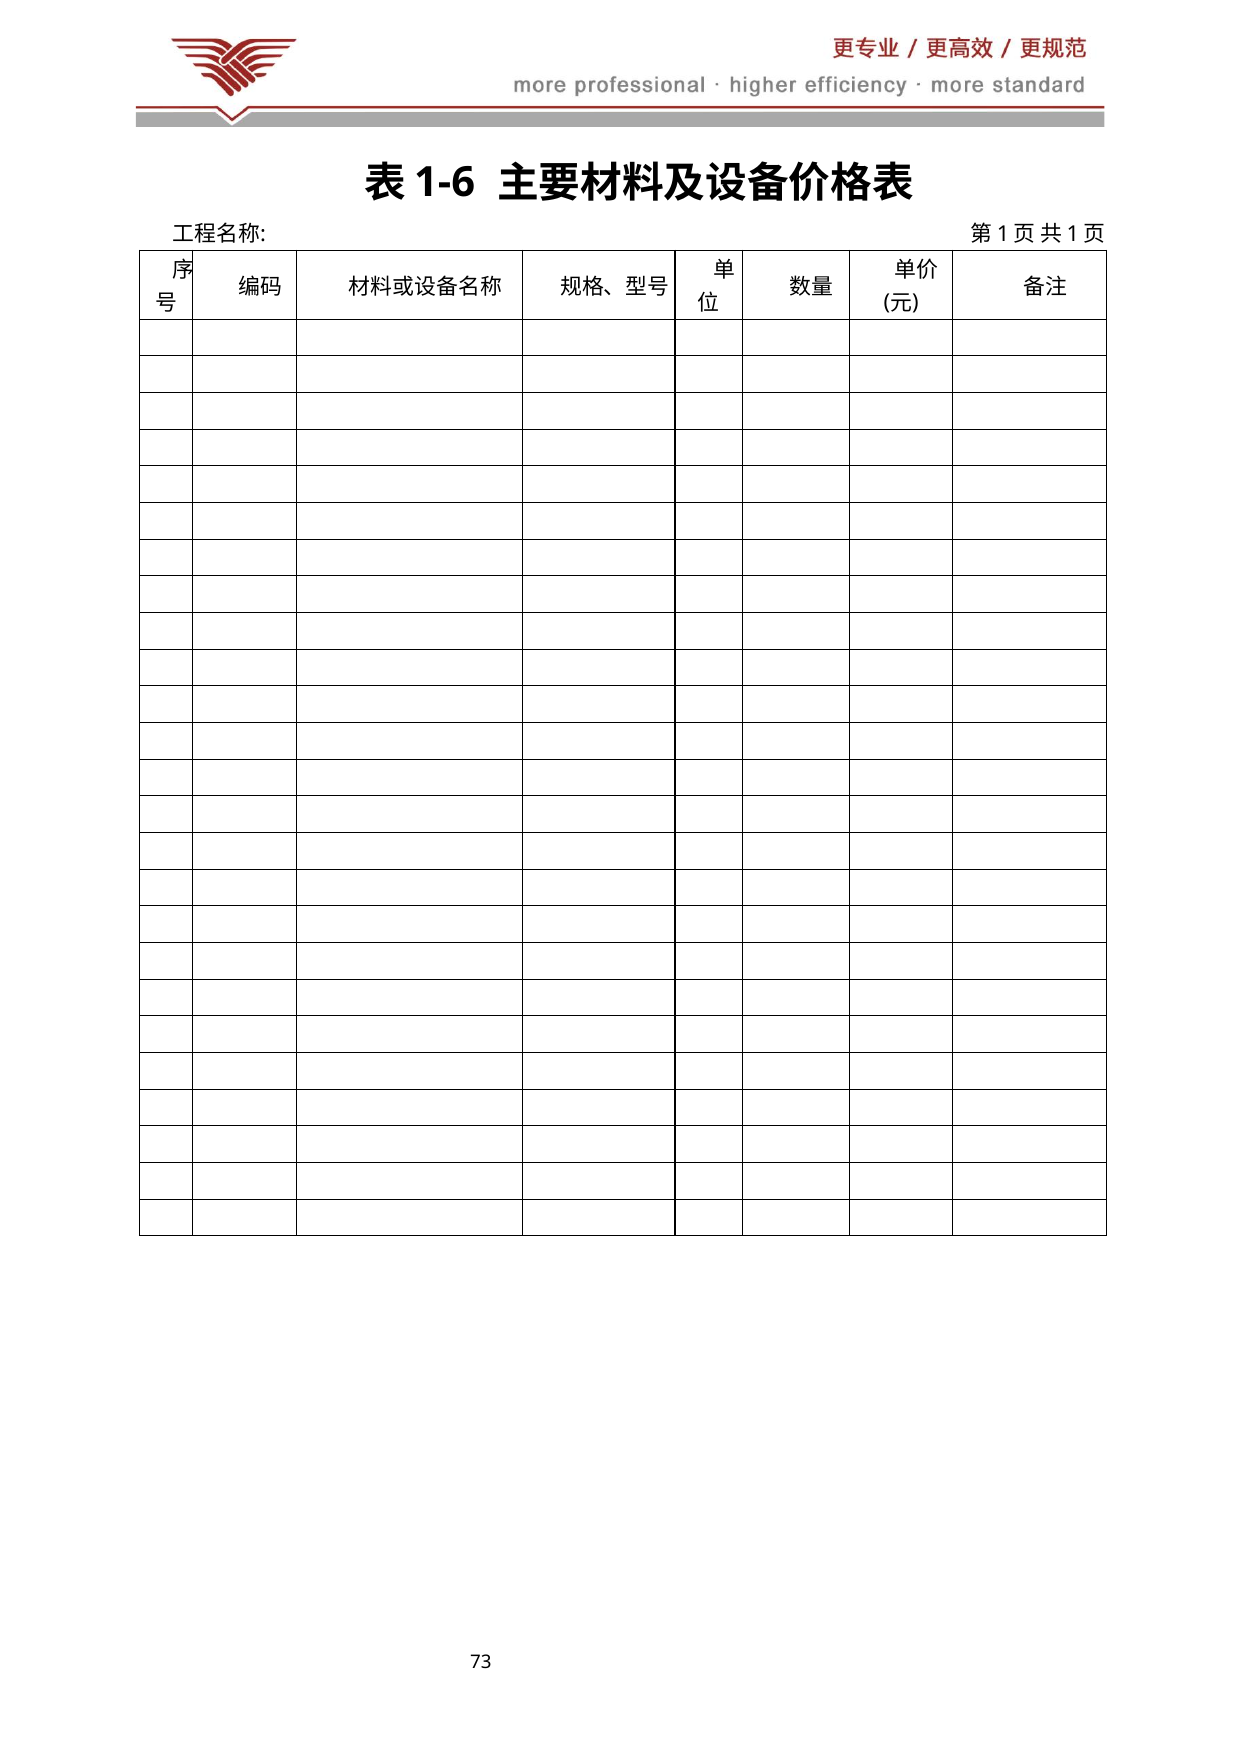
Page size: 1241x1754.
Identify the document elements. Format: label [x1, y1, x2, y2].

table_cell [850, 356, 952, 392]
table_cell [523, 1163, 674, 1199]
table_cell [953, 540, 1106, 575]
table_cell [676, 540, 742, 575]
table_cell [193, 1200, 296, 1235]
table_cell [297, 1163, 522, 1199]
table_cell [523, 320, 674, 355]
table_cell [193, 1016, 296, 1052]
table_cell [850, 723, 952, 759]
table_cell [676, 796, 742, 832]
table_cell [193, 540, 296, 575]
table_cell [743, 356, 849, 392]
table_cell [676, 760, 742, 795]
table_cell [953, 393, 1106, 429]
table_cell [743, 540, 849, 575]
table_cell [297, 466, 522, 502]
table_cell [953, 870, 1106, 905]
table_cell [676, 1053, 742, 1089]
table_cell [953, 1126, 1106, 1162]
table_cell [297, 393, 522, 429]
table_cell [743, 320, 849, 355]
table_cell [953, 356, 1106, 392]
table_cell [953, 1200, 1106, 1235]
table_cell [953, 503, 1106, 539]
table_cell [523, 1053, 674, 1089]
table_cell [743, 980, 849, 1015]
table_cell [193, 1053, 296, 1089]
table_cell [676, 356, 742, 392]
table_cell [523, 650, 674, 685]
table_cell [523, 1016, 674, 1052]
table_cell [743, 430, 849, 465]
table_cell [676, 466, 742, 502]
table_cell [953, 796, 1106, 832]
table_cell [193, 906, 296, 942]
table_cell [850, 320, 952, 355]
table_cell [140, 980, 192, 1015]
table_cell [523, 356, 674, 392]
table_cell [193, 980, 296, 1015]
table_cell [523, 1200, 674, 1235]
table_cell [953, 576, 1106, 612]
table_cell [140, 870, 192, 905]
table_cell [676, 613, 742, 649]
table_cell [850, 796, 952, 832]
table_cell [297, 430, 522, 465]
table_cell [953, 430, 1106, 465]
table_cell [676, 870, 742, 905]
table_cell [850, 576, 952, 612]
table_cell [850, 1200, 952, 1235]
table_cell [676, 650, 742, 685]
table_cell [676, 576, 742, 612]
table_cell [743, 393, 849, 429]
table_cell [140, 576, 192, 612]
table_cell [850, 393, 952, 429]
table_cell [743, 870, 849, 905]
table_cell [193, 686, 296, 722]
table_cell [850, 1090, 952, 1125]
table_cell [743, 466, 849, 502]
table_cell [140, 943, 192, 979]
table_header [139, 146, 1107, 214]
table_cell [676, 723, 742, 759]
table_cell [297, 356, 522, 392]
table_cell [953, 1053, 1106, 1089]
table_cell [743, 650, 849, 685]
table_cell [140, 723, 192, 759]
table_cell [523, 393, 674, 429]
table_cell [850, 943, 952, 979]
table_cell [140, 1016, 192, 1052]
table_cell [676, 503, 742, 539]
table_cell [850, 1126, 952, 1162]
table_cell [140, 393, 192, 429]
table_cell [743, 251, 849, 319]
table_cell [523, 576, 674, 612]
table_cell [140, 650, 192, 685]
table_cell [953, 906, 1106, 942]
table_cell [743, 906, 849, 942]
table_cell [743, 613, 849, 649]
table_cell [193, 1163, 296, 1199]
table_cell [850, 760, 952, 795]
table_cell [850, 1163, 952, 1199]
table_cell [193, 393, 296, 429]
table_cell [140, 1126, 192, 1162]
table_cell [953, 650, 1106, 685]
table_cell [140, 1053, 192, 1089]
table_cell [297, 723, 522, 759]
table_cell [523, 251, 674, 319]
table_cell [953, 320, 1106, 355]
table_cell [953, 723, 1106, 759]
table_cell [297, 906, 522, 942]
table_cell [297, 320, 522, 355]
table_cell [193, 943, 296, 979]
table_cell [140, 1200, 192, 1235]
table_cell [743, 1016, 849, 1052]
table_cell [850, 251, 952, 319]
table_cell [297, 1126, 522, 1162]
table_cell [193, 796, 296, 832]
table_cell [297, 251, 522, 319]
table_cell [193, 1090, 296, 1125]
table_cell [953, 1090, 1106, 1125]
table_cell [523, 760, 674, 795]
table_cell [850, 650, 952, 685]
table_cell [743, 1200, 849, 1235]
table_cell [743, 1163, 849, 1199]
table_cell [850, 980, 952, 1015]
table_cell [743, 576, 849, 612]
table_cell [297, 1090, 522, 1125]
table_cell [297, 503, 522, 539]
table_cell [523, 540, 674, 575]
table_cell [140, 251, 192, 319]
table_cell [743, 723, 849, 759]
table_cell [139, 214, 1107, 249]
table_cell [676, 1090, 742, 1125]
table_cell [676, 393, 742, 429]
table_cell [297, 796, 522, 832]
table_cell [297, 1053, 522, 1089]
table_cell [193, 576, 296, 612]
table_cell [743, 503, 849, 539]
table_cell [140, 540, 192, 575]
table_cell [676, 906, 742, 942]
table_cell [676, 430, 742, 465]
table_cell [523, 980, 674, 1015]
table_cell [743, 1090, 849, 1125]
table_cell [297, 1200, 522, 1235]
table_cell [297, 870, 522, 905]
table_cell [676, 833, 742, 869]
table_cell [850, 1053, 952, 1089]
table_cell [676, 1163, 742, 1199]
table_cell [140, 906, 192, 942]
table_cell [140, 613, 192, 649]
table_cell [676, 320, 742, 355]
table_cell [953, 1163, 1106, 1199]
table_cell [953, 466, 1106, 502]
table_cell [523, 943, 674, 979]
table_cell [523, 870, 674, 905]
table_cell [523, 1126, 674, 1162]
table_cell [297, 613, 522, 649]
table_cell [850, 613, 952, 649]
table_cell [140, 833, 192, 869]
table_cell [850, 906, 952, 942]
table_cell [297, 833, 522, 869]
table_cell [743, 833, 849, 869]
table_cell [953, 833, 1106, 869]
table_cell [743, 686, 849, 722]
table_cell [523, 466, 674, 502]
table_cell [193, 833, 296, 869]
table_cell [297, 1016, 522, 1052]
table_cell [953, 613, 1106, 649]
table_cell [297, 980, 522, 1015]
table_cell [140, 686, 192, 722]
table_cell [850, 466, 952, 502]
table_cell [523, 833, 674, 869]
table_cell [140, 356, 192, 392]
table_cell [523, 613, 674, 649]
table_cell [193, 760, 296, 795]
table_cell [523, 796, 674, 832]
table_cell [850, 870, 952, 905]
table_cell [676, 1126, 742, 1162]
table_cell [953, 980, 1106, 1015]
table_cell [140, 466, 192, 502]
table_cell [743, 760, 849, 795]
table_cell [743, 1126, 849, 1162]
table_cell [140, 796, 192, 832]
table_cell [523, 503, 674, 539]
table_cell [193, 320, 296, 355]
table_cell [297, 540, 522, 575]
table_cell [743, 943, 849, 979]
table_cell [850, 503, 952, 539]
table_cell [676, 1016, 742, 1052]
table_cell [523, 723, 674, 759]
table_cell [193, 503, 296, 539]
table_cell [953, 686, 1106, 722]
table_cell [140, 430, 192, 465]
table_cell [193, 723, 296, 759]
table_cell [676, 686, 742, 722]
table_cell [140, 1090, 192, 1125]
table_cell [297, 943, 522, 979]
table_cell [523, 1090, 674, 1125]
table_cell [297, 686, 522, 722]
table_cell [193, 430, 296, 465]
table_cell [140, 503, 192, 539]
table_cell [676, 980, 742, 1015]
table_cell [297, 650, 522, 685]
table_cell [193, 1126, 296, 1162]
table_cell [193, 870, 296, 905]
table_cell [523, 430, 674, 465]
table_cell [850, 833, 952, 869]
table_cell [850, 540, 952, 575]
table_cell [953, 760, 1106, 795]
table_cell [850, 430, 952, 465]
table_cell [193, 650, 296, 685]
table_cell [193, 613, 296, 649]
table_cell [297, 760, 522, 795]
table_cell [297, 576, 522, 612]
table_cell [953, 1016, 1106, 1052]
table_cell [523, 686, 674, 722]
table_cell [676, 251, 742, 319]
picture [135, 14, 1105, 127]
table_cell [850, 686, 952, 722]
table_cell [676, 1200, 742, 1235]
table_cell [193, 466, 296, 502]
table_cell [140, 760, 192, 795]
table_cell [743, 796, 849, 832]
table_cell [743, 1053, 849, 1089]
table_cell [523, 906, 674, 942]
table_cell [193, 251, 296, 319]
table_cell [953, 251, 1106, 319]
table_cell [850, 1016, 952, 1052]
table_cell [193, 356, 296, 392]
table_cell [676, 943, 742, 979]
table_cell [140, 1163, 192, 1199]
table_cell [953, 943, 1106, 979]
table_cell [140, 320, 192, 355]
